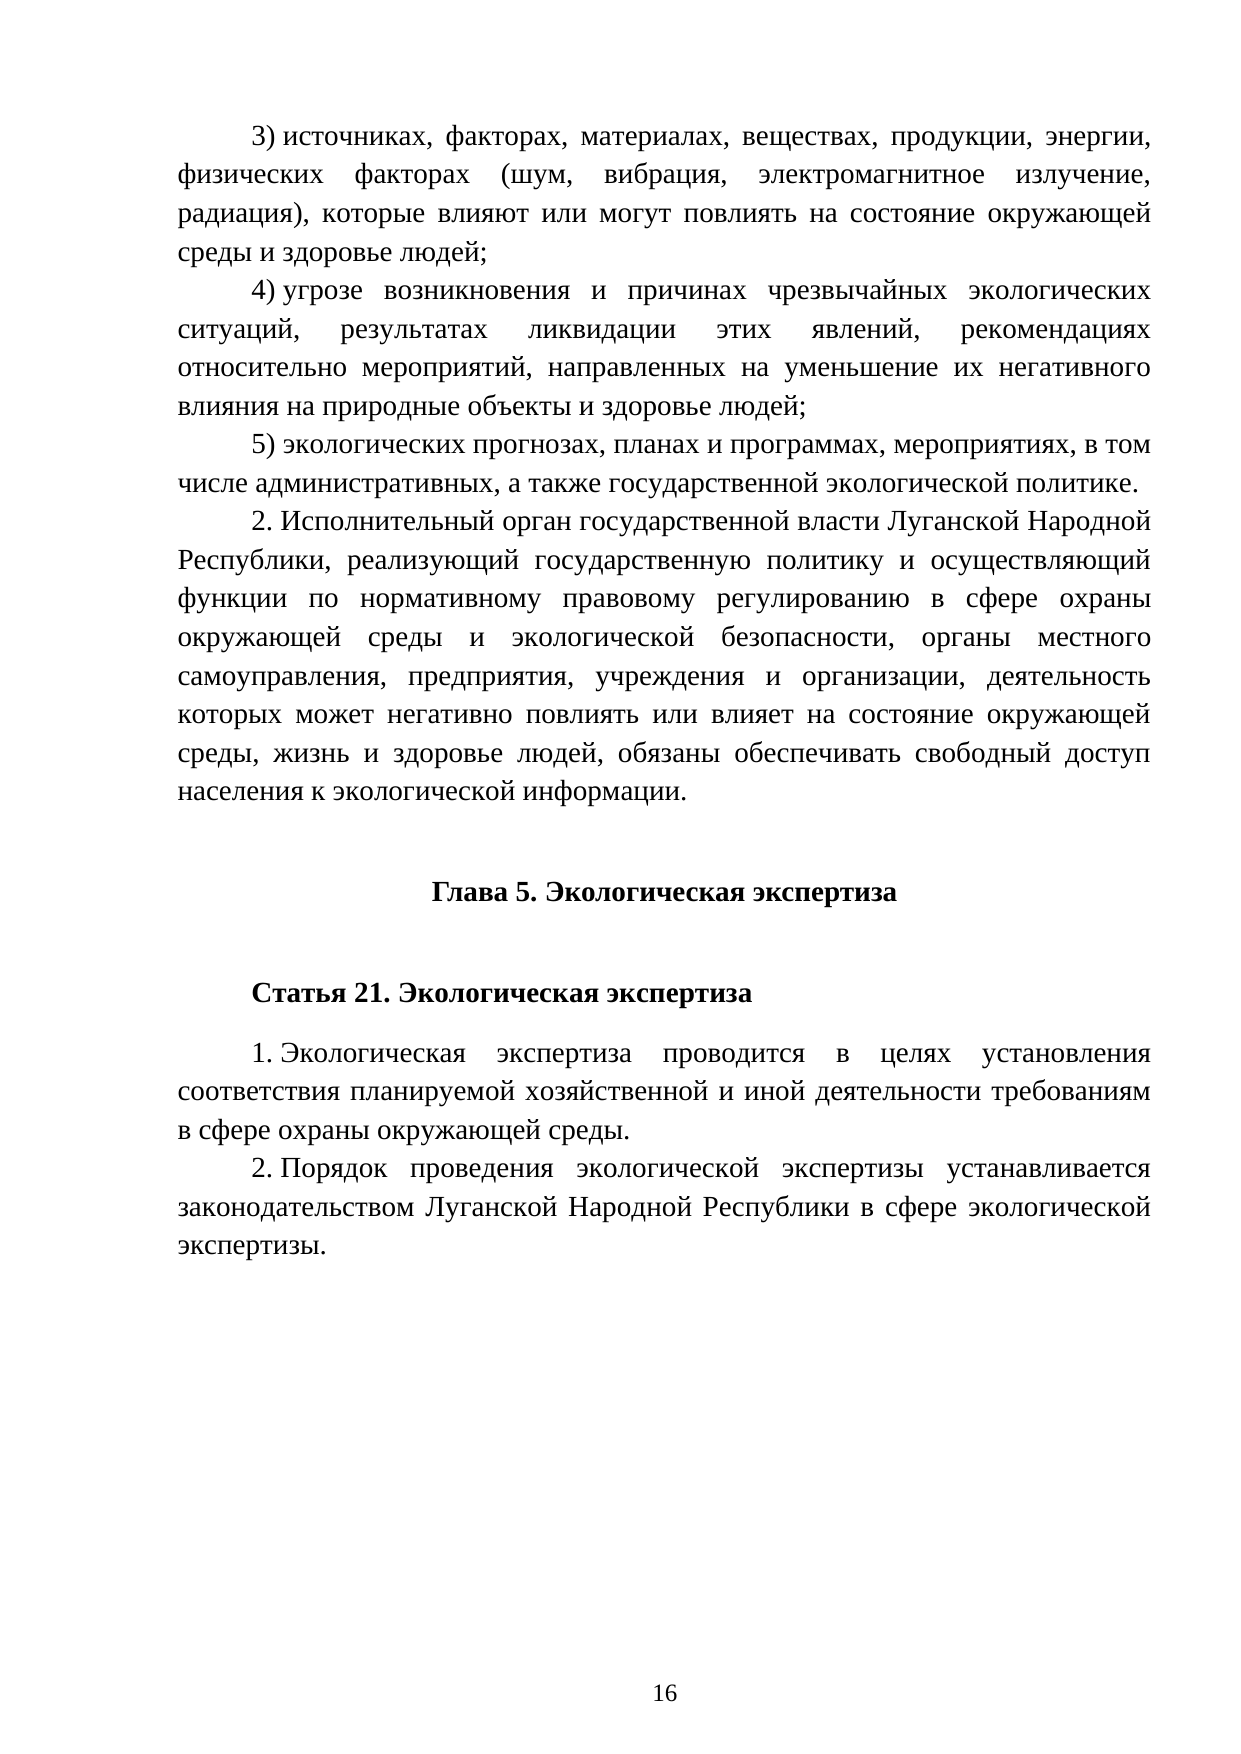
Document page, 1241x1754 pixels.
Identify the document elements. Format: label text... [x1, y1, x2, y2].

text 2. Исполнительный орган государственной власти Луганской Народной Республики, реализующий государственную политику и осуществляющий функции по нормативному правовому регулированию в сфере охраны окружающей среды и экологической безопасности, органы местного самоуправления, предприятия, учреждения и организации, деятельность которых может негативно повлиять или влияет на состояние окружающей среды, жизнь и здоровье людей, обязаны обеспечивать свободный доступ населения к экологической информации. [177, 503, 1152, 807]
text 5) экологических прогнозах, планах и программах, мероприятиях, в том числе административных, а также государственной экологической политике. [177, 426, 1152, 498]
text 3) источниках, факторах, материалах, веществах, продукции, энергии, физических факторах (шум, вибрация, электромагнитное излучение, радиация), которые влияют или могут повлиять на состояние окружающей среды и здоровье людей; [177, 118, 1152, 267]
text 2. Порядок проведения экологической экспертизы устанавливается законодательством Луганской Народной Республики в сфере экологической экспертизы. [177, 1150, 1152, 1261]
subtitle Глава 5. Экологическая экспертиза [177, 874, 1152, 908]
text 1. Экологическая экспертиза проводится в целях установления соответствия планируемой хозяйственной и иной деятельности требованиям в сфере охраны окружающей среды. [177, 1035, 1152, 1145]
text 4) угрозе возникновения и причинах чрезвычайных экологических ситуаций, результатах ликвидации этих явлений, рекомендациях относительно мероприятий, направленных на уменьшение их негативного влияния на природные объекты и здоровье людей; [177, 272, 1152, 421]
subtitle Статья 21. Экологическая экспертиза [177, 975, 1152, 1009]
